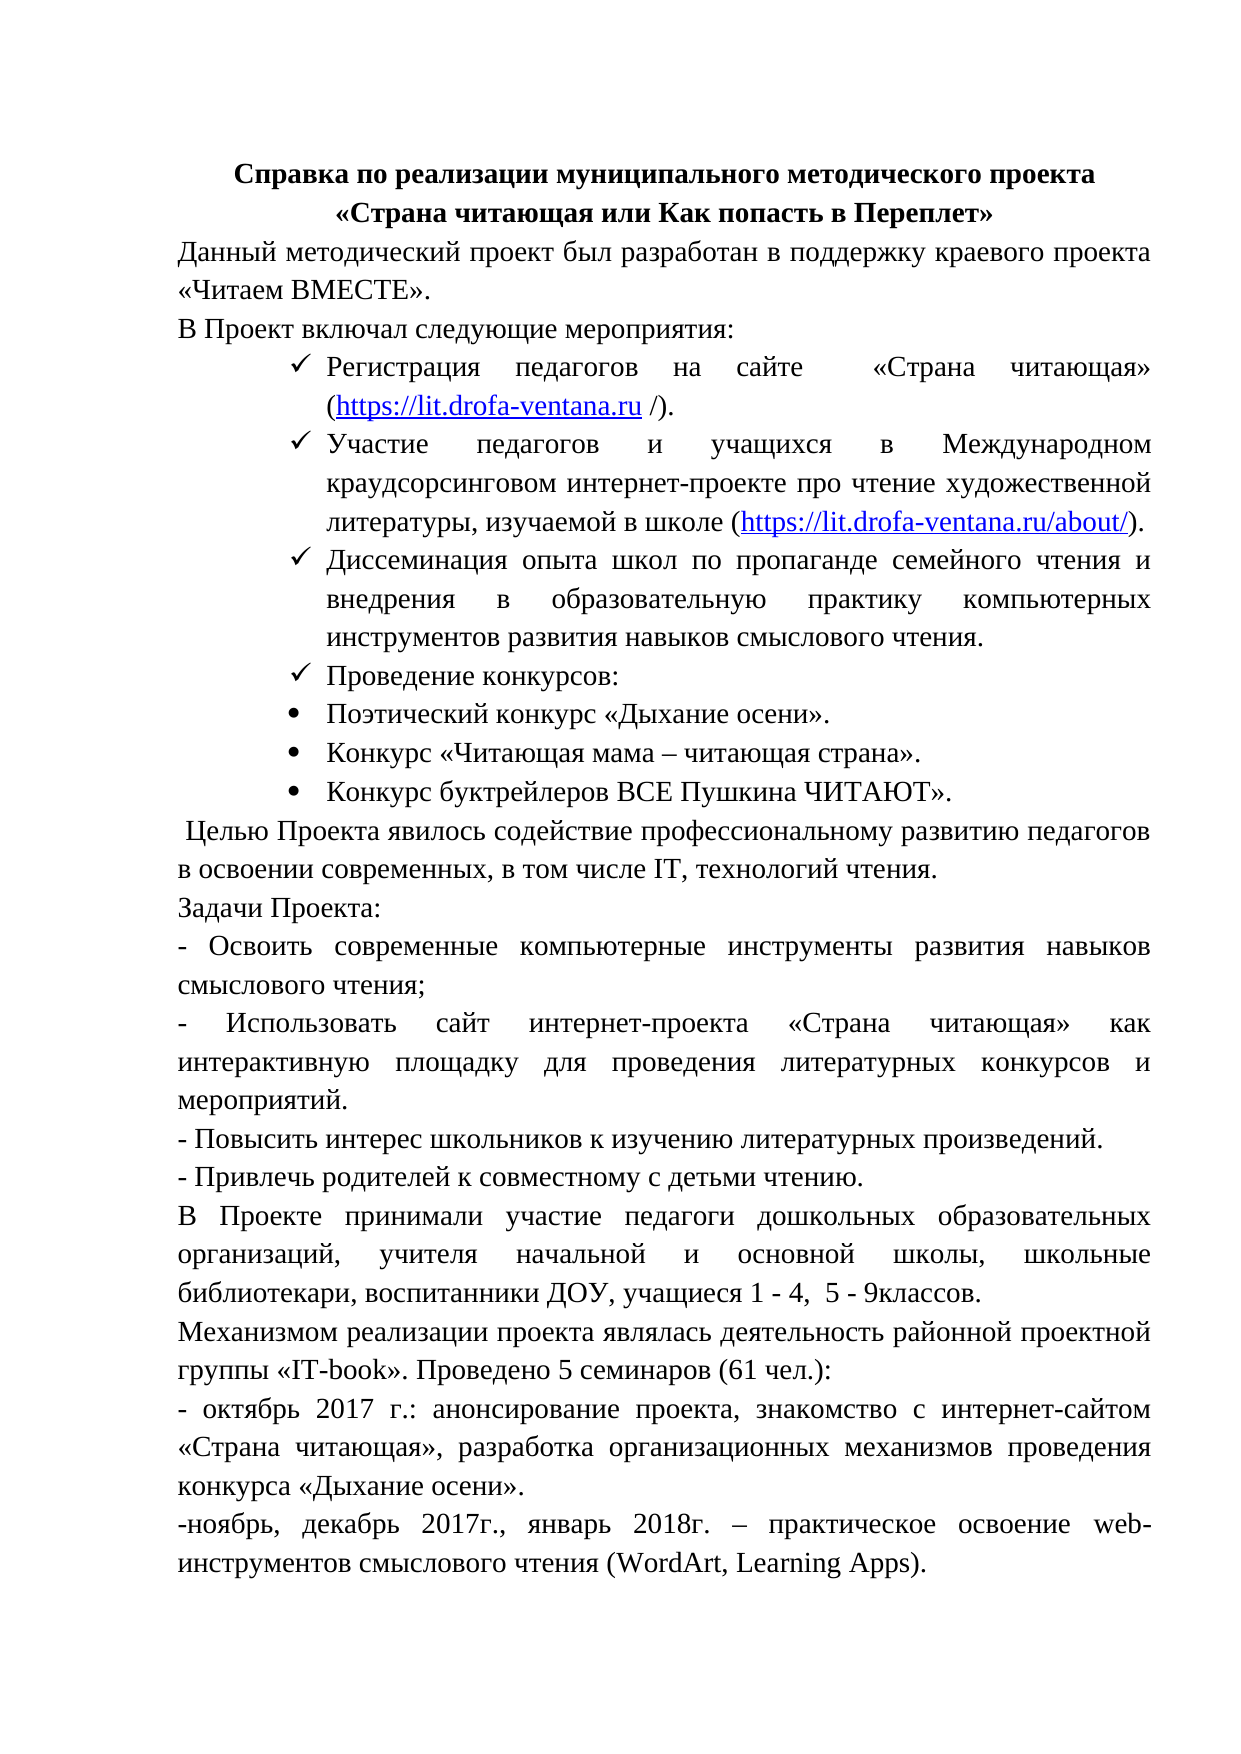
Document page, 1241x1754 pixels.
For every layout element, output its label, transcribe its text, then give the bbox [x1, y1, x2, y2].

text В Проекте принимали участие педагоги дошкольных образовательных организаций, учителя начальной и основной школы, школьные библиотекари, воспитанники ДОУ, учащиеся 1 - 4, 5 - 9классов. [177, 1198, 1152, 1309]
list Регистрация педагогов на сайте «Страна читающая» (https://lit.drofa-ventana.ru /). [288, 349, 1152, 422]
text Целью Проекта явилось содействие профессиональному развитию педагогов в освоении современных, в том числе IT, технологий чтения. [177, 813, 1152, 885]
text Данный методический проект был разработан в поддержку краевого проекта «Читаем ВМЕСТЕ». [177, 234, 1152, 306]
list Поэтический конкурс «Дыхание осени». [288, 697, 1152, 730]
list Конкурс буктрейлеров ВСЕ Пушкина ЧИТАЮТ». [288, 774, 1152, 808]
text Справка по реализации муниципального методического проекта «Страна читающая или Как попасть в Переплет» [177, 157, 1152, 229]
list Участие педагогов и учащихся в Международном краудсорсинговом интернет-проекте про чтение художественной литературы, изучаемой в школе (https://lit.drofa-ventana.ru/about/). [288, 427, 1152, 537]
text Задачи Проекта: [177, 890, 1152, 923]
text - Освоить современные компьютерные инструменты развития навыков смыслового чтения; [177, 928, 1152, 1000]
text - октябрь 2017 г.: анонсирование проекта, знакомство с интернет-сайтом «Страна читающая», разработка организационных механизмов проведения конкурса «Дыхание осени». [177, 1391, 1152, 1501]
list Диссеминация опыта школ по пропаганде семейного чтения и внедрения в образовательную практику компьютерных инструментов развития навыков смыслового чтения. [288, 542, 1152, 653]
text -ноябрь, декабрь 2017г., январь 2018г. – практическое освоение web-инструментов смыслового чтения (WordArt, Learning Apps). [177, 1506, 1152, 1578]
text - Использовать сайт интернет-проекта «Страна читающая» как интерактивную площадку для проведения литературных конкурсов и мероприятий. [177, 1005, 1152, 1116]
list Конкурс «Читающая мама – читающая страна». [288, 735, 1152, 769]
text - Привлечь родителей к совместному с детьми чтению. [177, 1159, 1152, 1193]
text Механизмом реализации проекта являлась деятельность районной проектной группы «IT-book». Проведено 5 семинаров (61 чел.): [177, 1314, 1152, 1386]
text В Проект включал следующие мероприятия: [177, 311, 1152, 344]
text - Повысить интерес школьников к изучению литературных произведений. [177, 1121, 1152, 1154]
list Проведение конкурсов: [288, 658, 1152, 692]
